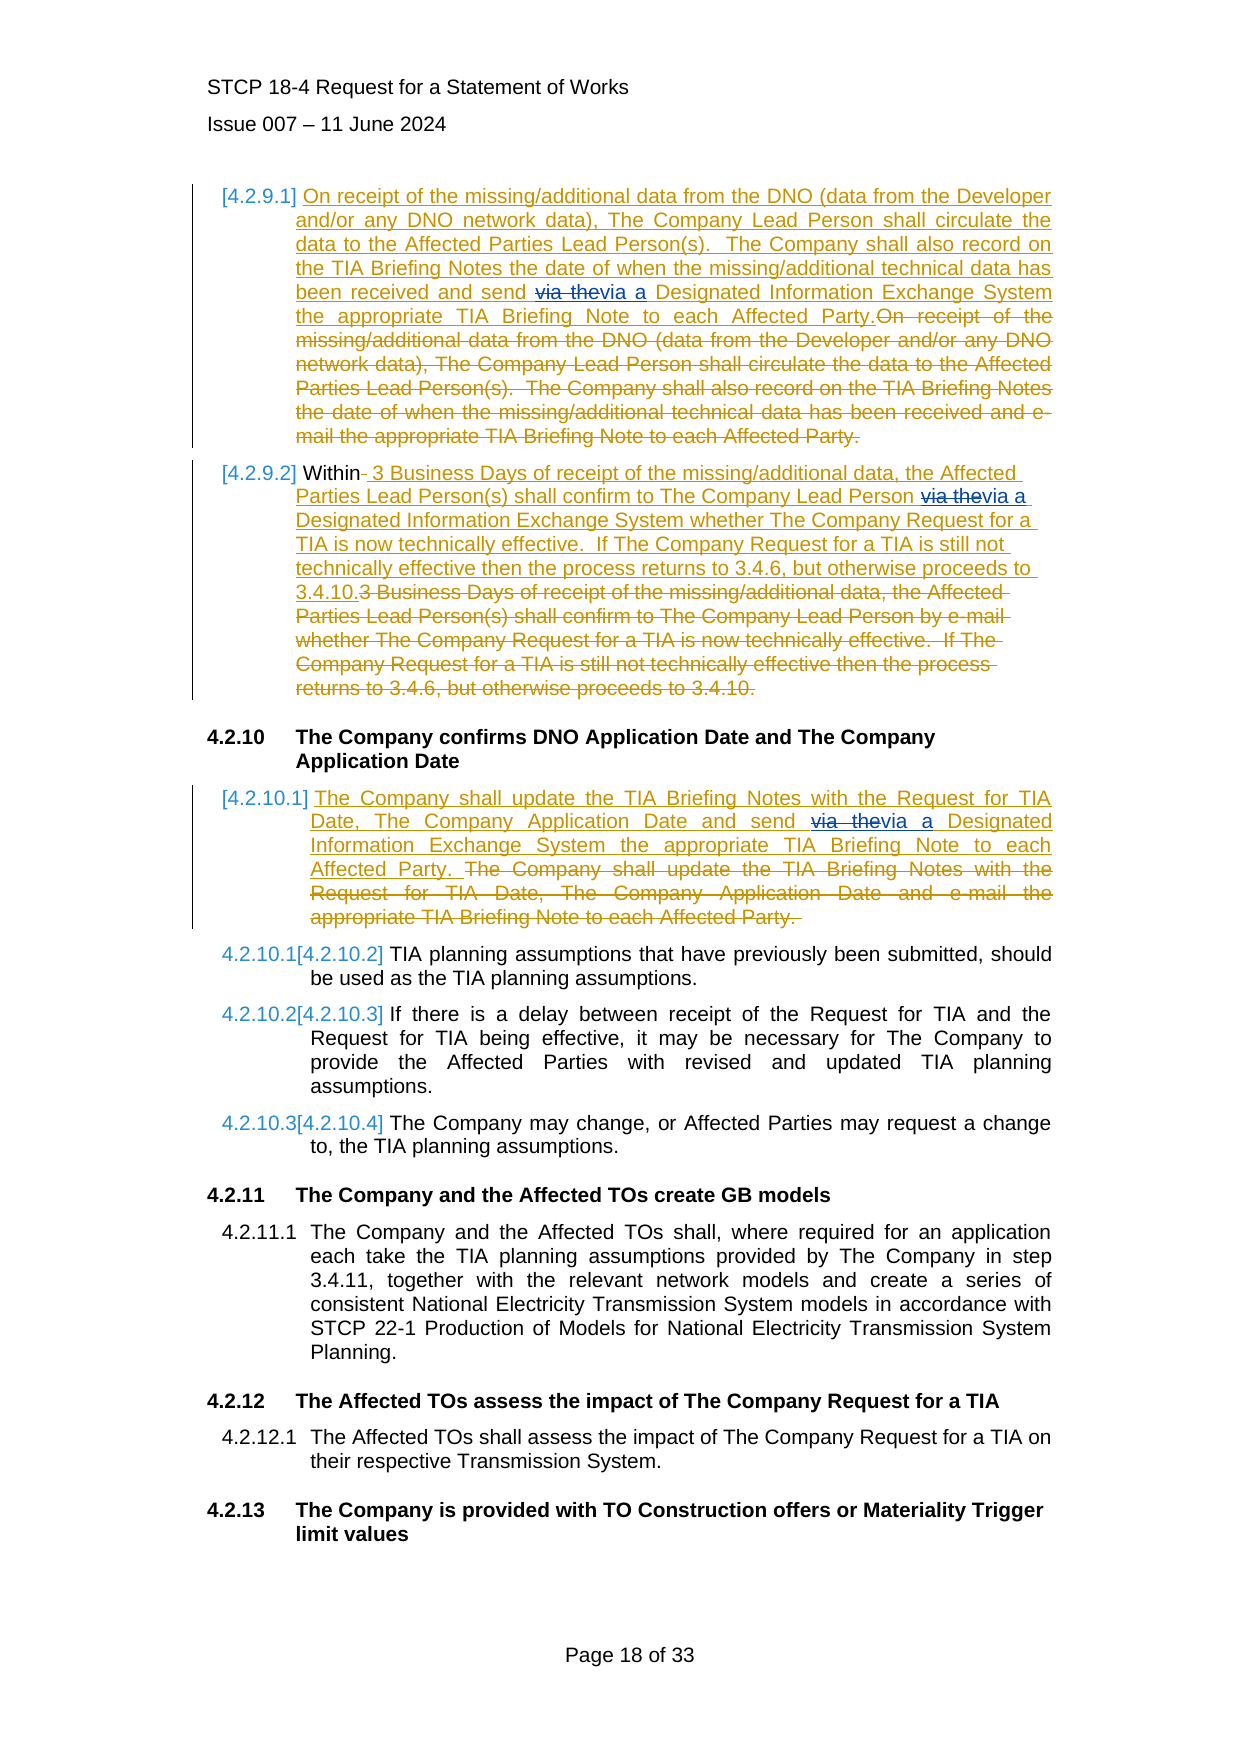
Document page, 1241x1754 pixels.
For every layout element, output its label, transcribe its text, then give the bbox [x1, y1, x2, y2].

subtitle The Affected TOs shall assess the impact of The Company Request for a TIA on their respective Transmission System. [222, 1425, 1053, 1473]
subtitle The Affected TOs assess the impact of The Company Request for a TIA [207, 1388, 1053, 1412]
subtitle If there is a delay between receipt of the Request for TIA and the Request for TIA being effective, it may be necessary for The Company to provide the Affected Parties with revised and updated TIA planning assumptions. [222, 1002, 1053, 1098]
subtitle TIA planning assumptions that have previously been submitted, should be used as the TIA planning assumptions. [222, 942, 1053, 989]
subtitle The Company confirms DNO Application Date and The Company Application Date [207, 725, 1053, 773]
subtitle The Company and the Affected TOs create GB models [207, 1183, 1053, 1207]
subtitle The Company is provided with TO Construction offers or Materiality Trigger limit values [207, 1498, 1053, 1546]
subtitle The Company may change, or Affected Parties may request a change to, the TIA planning assumptions. [222, 1110, 1053, 1158]
subtitle Within [222, 460, 1053, 700]
subtitle The Company and the Affected TOs shall, where required for an application each take the TIA planning assumptions provided by The Company in step 3.4.11, together with the relevant network models and create a series of consistent National Electricity Transmission System models in accordance with STCP 22-1 Production of Models for National Electricity Transmission System Planning. [222, 1220, 1053, 1363]
